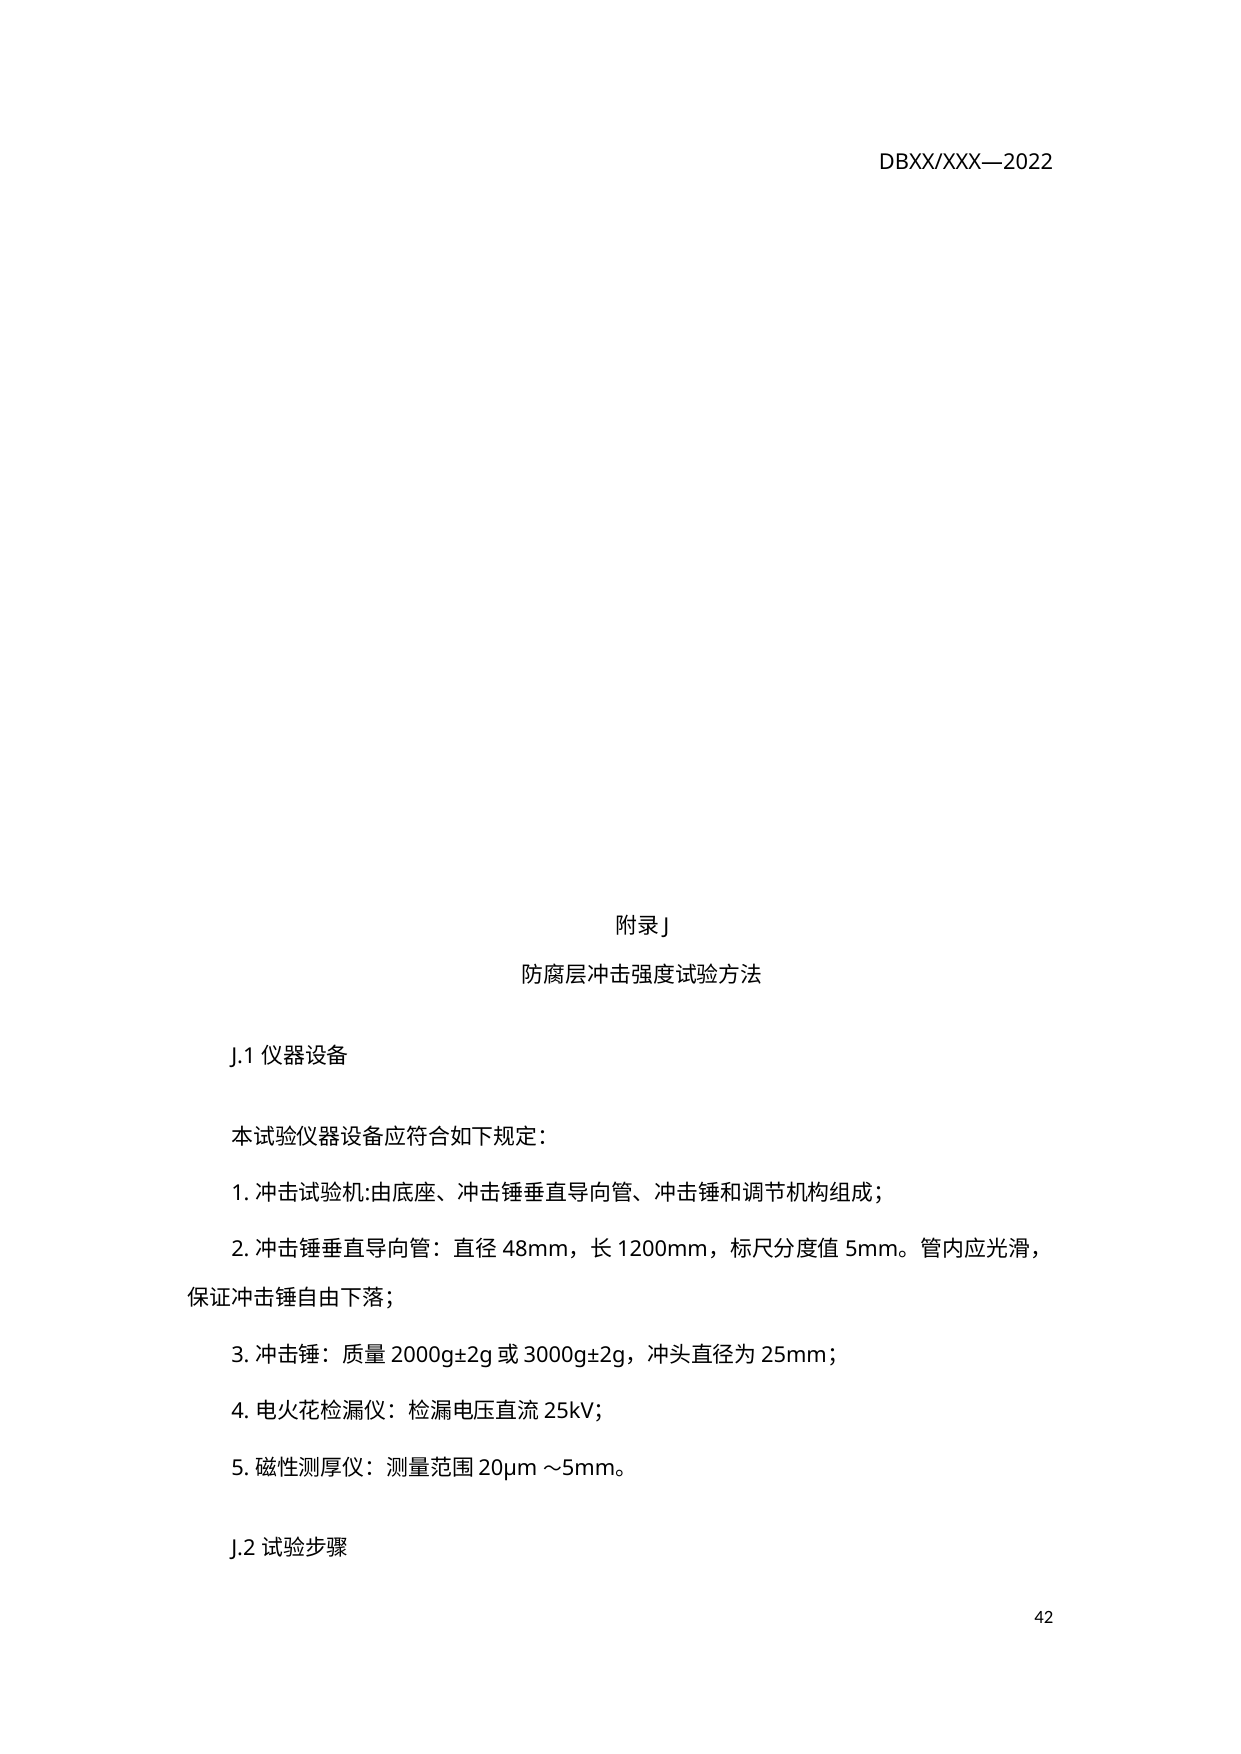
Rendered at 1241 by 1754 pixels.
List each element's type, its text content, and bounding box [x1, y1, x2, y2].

text J.1 仪器设备 [187, 1037, 1053, 1070]
text 防腐层冲击强度试验方法 [187, 957, 1053, 989]
text 3. 冲击锤：质量2000g±2g或3000g±2g，冲头直径为25mm； [187, 1336, 1053, 1369]
text J.2 试验步骤 [187, 1530, 1053, 1563]
text 附录J [187, 908, 1053, 941]
text 本试验仪器设备应符合如下规定： [187, 1118, 1053, 1151]
text 1. 冲击试验机:由底座、冲击锤垂直导向管、冲击锤和调节机构组成； [187, 1175, 1053, 1207]
text 2. 冲击锤垂直导向管：直径48mm，长1200mm，标尺分度值5mm。管内应光滑，保证冲击锤自由下落； [187, 1231, 1053, 1312]
text 5. 磁性测厚仪：测量范围20µm ～5mm。 [187, 1449, 1053, 1482]
text 4. 电火花检漏仪：检漏电压直流25kV； [187, 1393, 1053, 1425]
